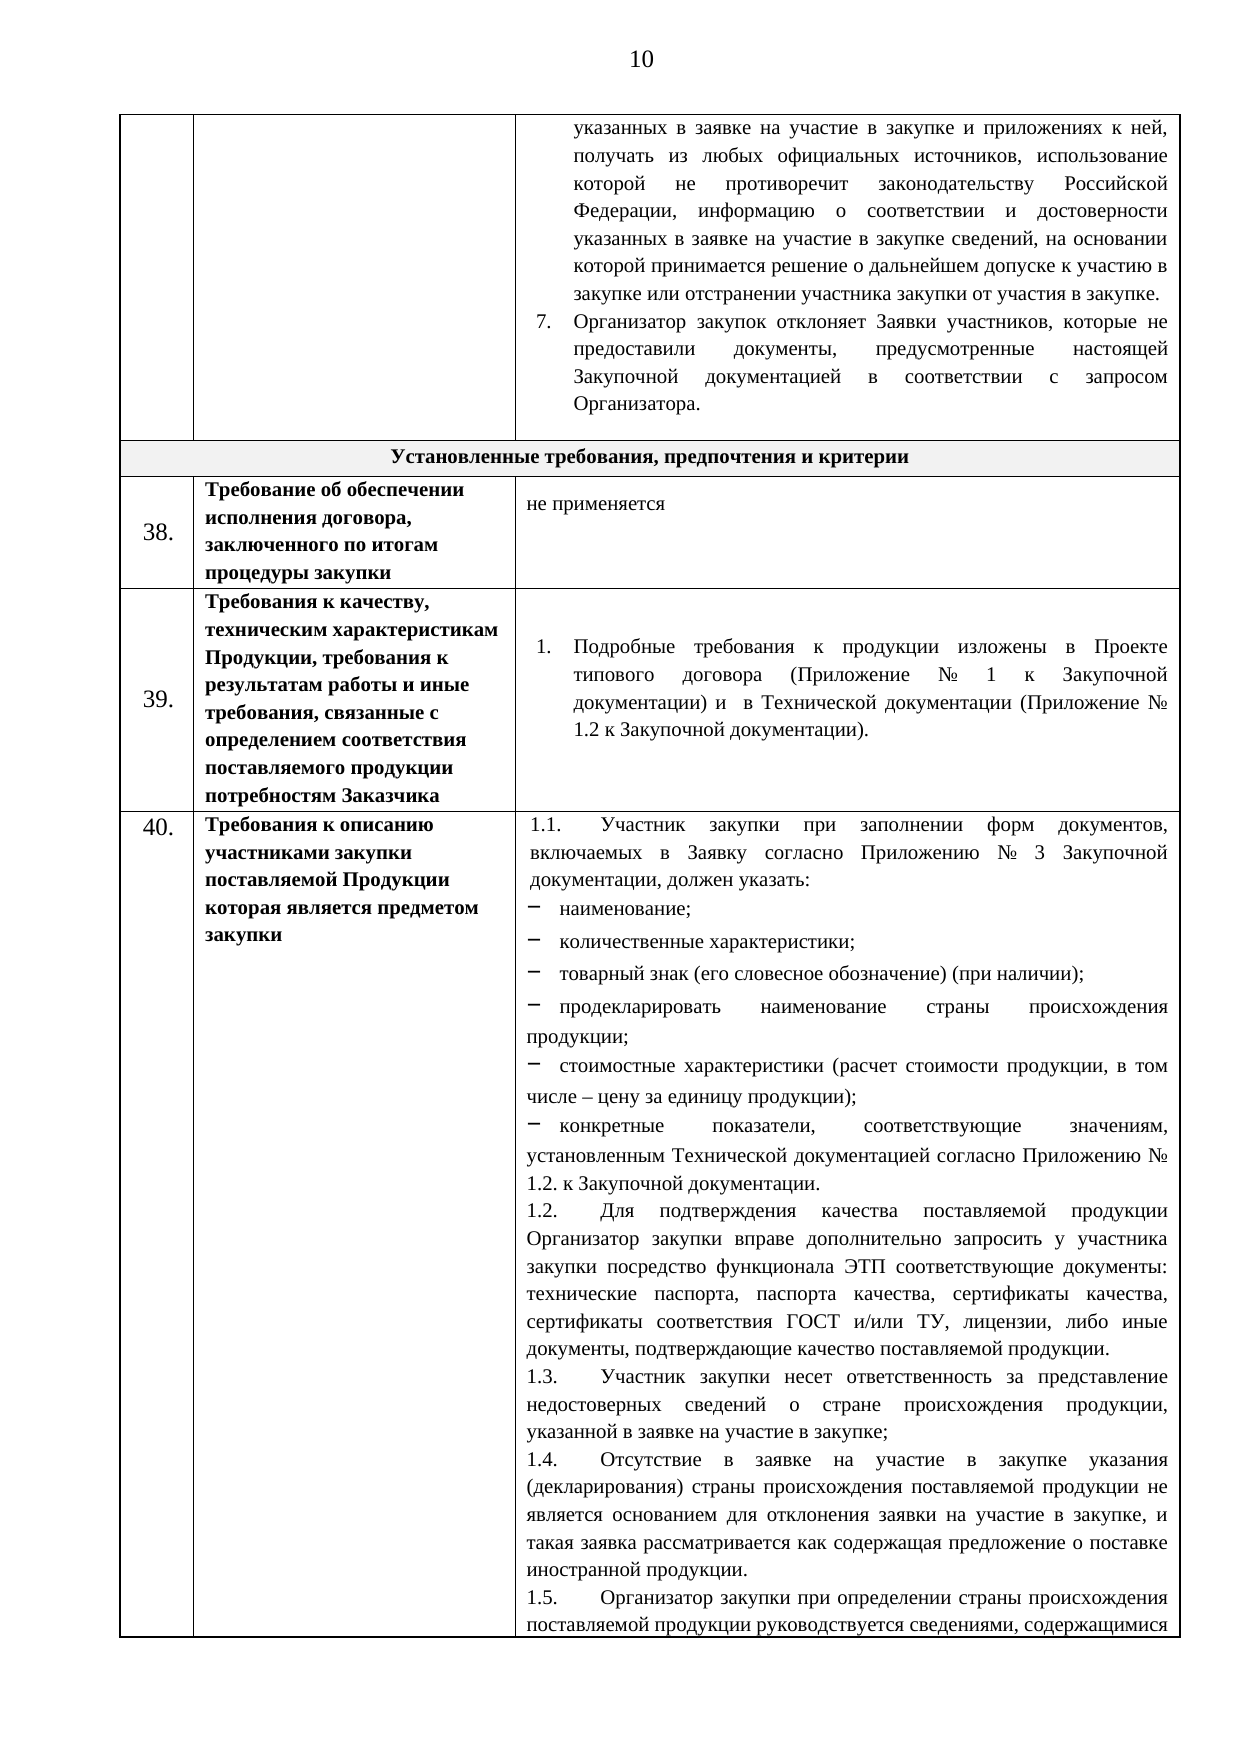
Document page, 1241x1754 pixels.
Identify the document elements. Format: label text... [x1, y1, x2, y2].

table_cell [121, 589, 193, 811]
table_cell не применяется [516, 477, 1179, 588]
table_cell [516, 115, 1179, 440]
table_cell Установленные требования, предпочтения и критерии [121, 441, 1179, 476]
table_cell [194, 812, 515, 1636]
table_cell Требования к качеству, техническим характеристикам Продукции, требования к результатам работы и иные требования, связанные с определением соответствия поставляемого продукции потребностям Заказчика [194, 589, 515, 811]
table_cell [121, 115, 193, 440]
table_cell Требование об обеспечении исполнения договора, заключенного по итогам процедуры закупки [194, 477, 515, 588]
table_cell [121, 477, 193, 588]
table_cell Подробные требования к продукции изложены в Проекте типового договора (Приложение № 1 к Закупочной документации) и в Технической документации (Приложение № 1.2 к Закупочной документации). [516, 589, 1179, 811]
table_cell [121, 812, 193, 1636]
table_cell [194, 115, 515, 440]
